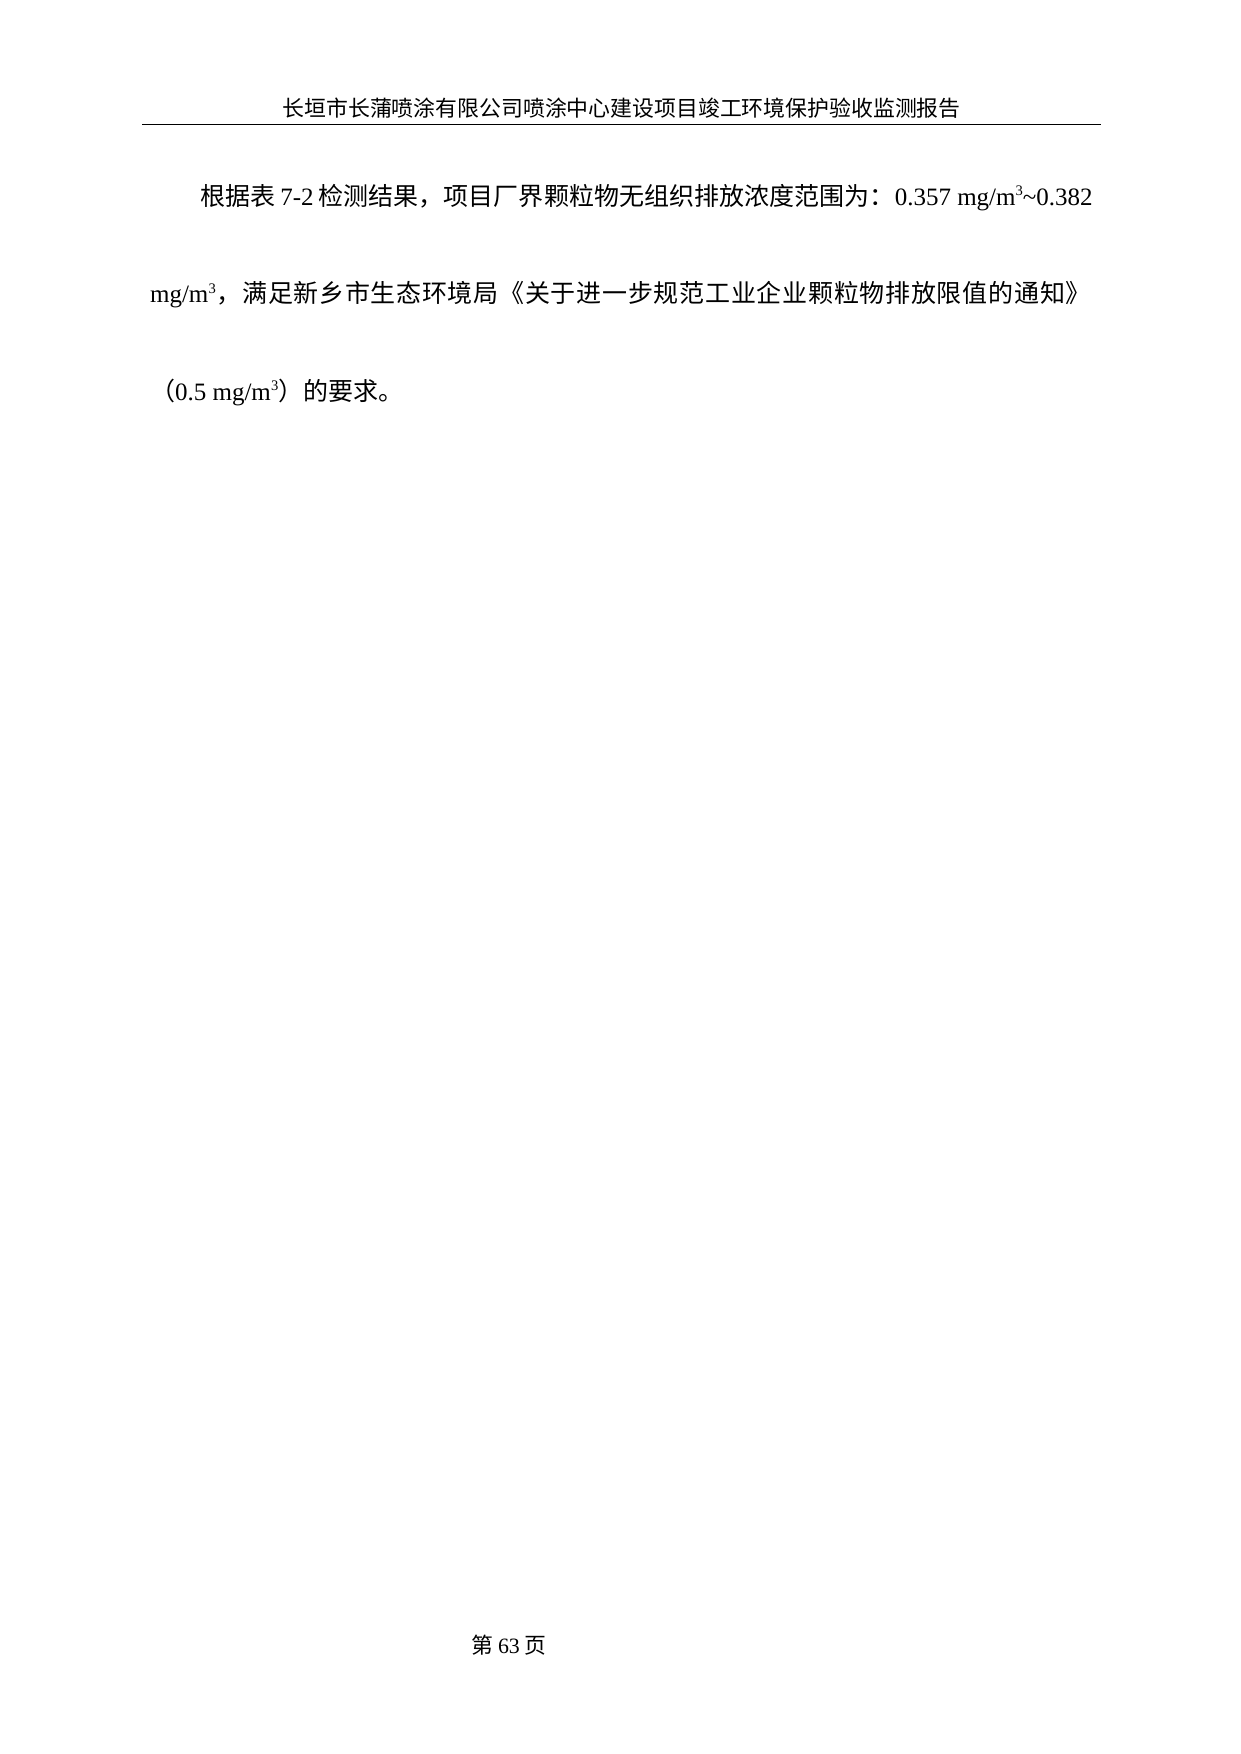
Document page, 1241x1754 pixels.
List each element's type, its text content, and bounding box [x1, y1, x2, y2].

list 根据表7-2检测结果，项目厂界颗粒物无组织排放浓度范围为：0.357 mg/m3~0.382 mg/m3，满足新乡市生态环境局《关于进一步规范工业企业颗粒物排放限值的通知》（0.5 mg/m3）的要求。 [150, 162, 1093, 422]
